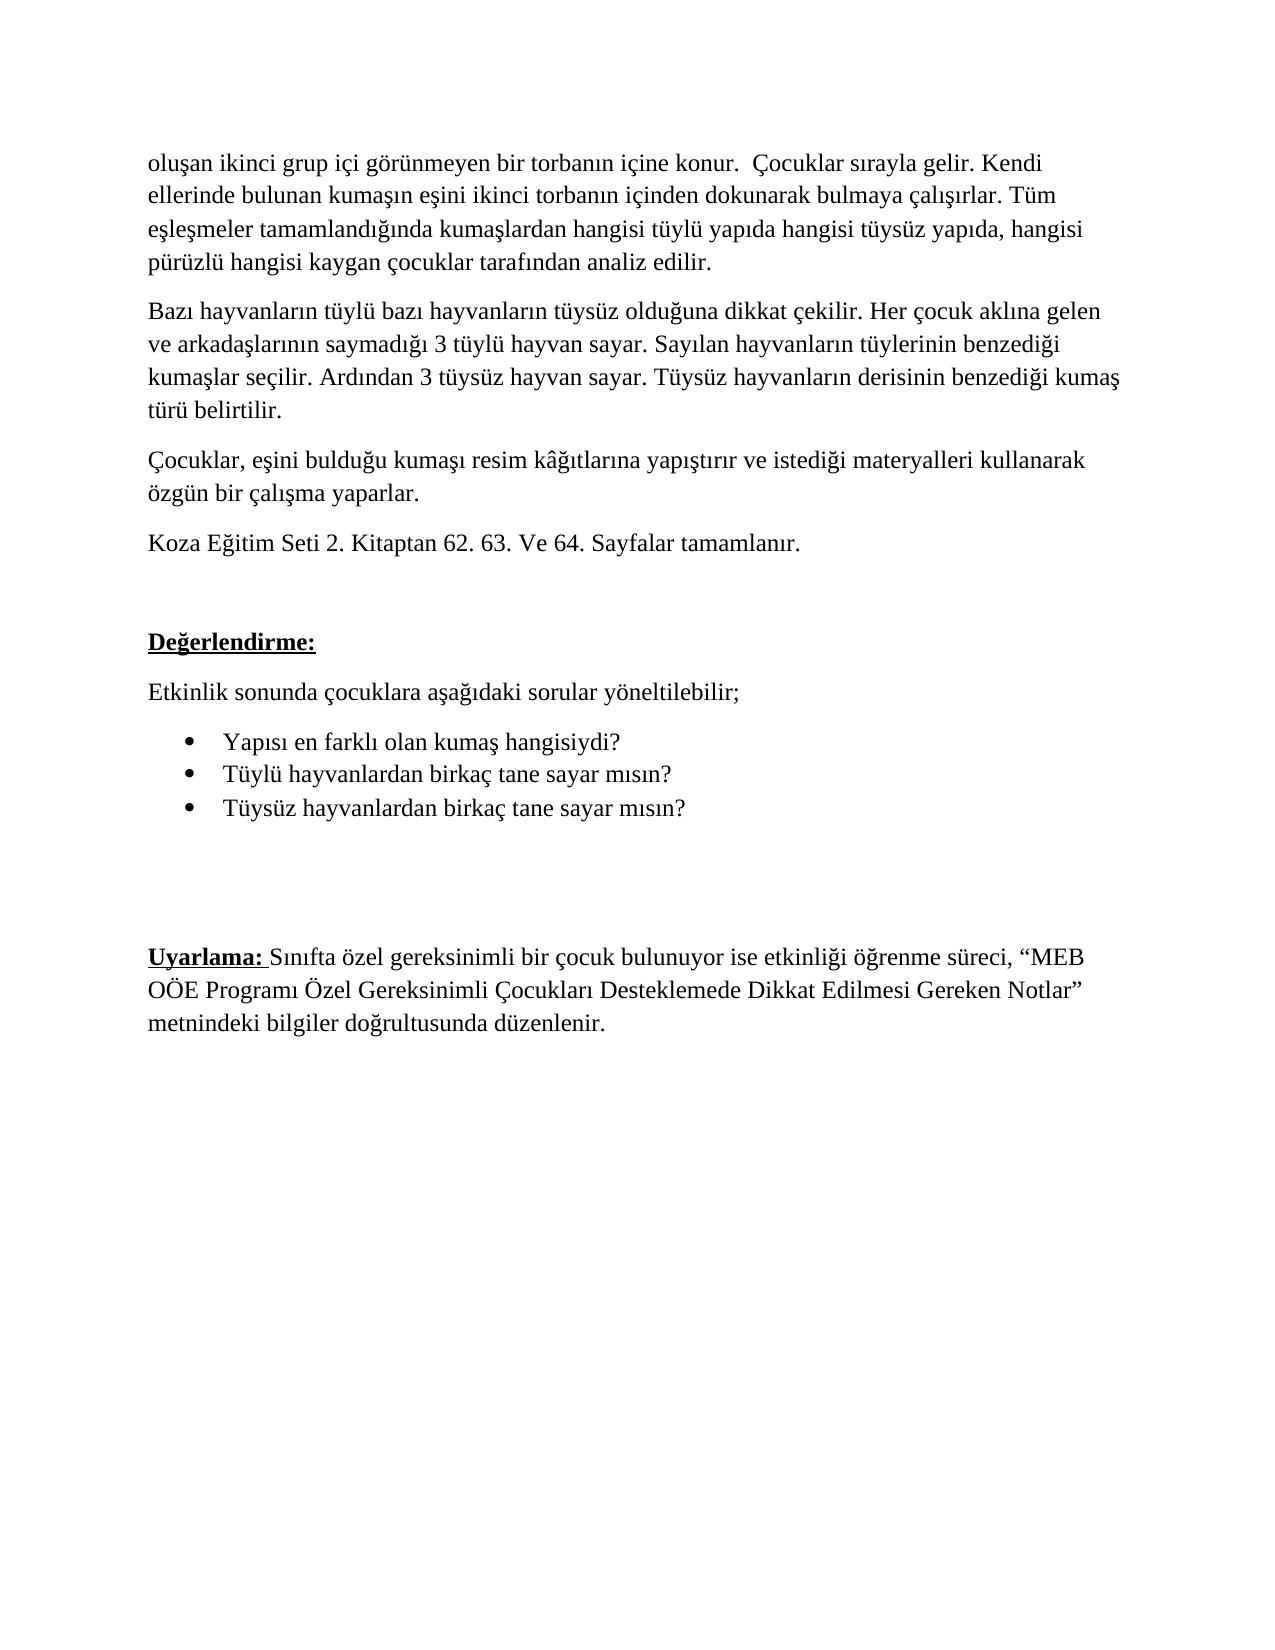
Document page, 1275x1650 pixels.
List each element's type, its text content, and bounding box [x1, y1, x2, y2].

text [148, 148, 1127, 275]
text Etkinlik sonunda çocuklara aşağıdaki sorular yöneltilebilir; [148, 677, 1127, 706]
list Yapısı en farklı olan kumaş hangisiydi? [185, 727, 1127, 755]
text Uyarlama: Sınıfta özel gereksinimli bir çocuk bulunuyor ise etkinliği öğrenme süreci, “MEB OÖE Programı Özel Gereksinimli Çocukları Desteklemede Dikkat Edilmesi Gereken Notlar” metnindeki bilgiler doğrultusunda düzenlenir. [148, 942, 1127, 1036]
list Tüylü hayvanlardan birkaç tane sayar mısın? [185, 759, 1127, 788]
text Bazı hayvanların tüylü bazı hayvanların tüysüz olduğuna dikkat çekilir. Her çocuk aklına gelen ve arkadaşlarının saymadığı 3 tüylü hayvan sayar. Sayılan hayvanların tüylerinin benzediği kumaşlar seçilir. Ardından 3 tüysüz hayvan sayar. Tüysüz hayvanların derisinin benzediği kumaş türü belirtilir. [148, 296, 1127, 424]
text Değerlendirme: [148, 627, 1127, 656]
text Koza Eğitim Seti 2. Kitaptan 62. 63. Ve 64. Sayfalar tamamlanır. [148, 528, 1127, 557]
list Tüysüz hayvanlardan birkaç tane sayar mısın? [185, 793, 1127, 821]
text Çocuklar, eşini bulduğu kumaşı resim kâğıtlarına yapıştırır ve istediği materyalleri kullanarak özgün bir çalışma yaparlar. [148, 445, 1127, 507]
